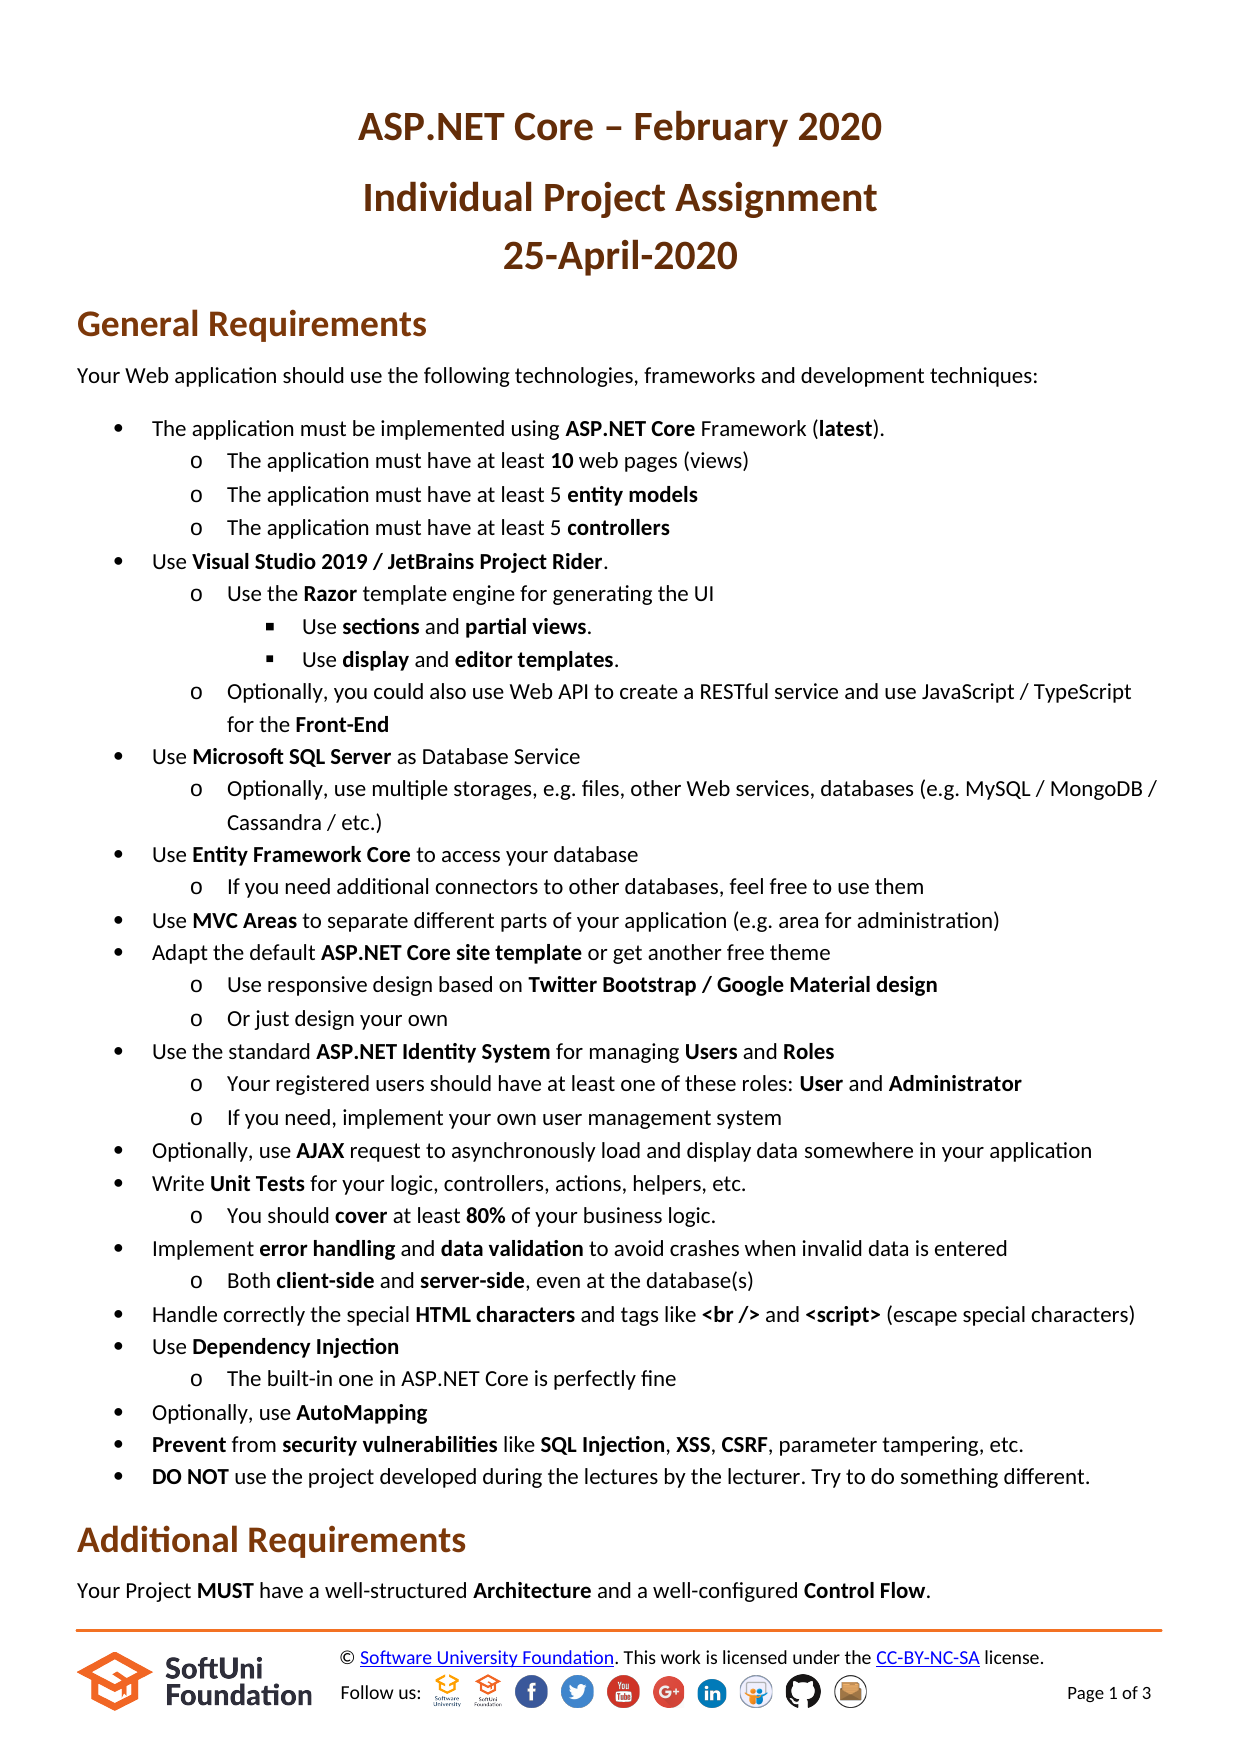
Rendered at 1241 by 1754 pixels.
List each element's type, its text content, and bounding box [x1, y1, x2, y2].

picture [653, 1676, 685, 1708]
text Your Project MUST have a well-structured Architecture and a well-configured Control Flow. [77, 1577, 1163, 1604]
list Use Visual Studio 2019 / JetBrains Project Rider. [114, 547, 1163, 575]
picture [561, 1675, 594, 1708]
list Optionally, you could also use Web API to create a RESTful service and use JavaScript / TypeScript for the Front-End [189, 677, 1163, 738]
list The application must have at least 5 controllers [189, 513, 1163, 542]
picture [433, 1674, 461, 1708]
list The application must have at least 10 web pages (views) [189, 446, 1163, 475]
picture [718, 1700, 727, 1708]
list If you need, implement your own user management system [189, 1103, 1163, 1132]
picture [607, 1675, 640, 1708]
picture [834, 1675, 867, 1708]
list Use the Razor template engine for generating the UI [189, 579, 1163, 608]
picture [739, 1675, 773, 1708]
subtitle Additional Requirements [77, 1516, 1163, 1561]
list The built-in one in ASP.NET Core is perfectly fine [189, 1364, 1163, 1394]
picture [697, 1700, 706, 1708]
list Your registered users should have at least one of these roles: User and Administrator [189, 1069, 1163, 1099]
text Your Web application should use the following technologies, frameworks and development techniques: [77, 361, 1163, 389]
list Implement error handling and data validation to avoid crashes when invalid data is entered [114, 1234, 1163, 1262]
list If you need additional connectors to other databases, feel free to use them [189, 872, 1163, 901]
picture [76, 1652, 312, 1711]
subtitle General Requirements [77, 300, 1163, 346]
list DO NOT use the project developed during the lectures by the lecturer. Try to do something different. [114, 1462, 1163, 1491]
picture [785, 1674, 821, 1708]
list Handle correctly the special HTML characters and tags like <br /> and <script> (escape special characters) [114, 1300, 1163, 1328]
picture [697, 1679, 706, 1687]
list The application must be implemented using ASP.NET Core Framework (latest). [114, 414, 1163, 442]
picture [515, 1675, 548, 1708]
list Use MVC Areas to separate different parts of your application (e.g. area for administration) [114, 906, 1163, 934]
list Use Dependency Injection [114, 1332, 1163, 1360]
list Prevent from security vulnerabilities like SQL Injection, XSS, CSRF, parameter tampering, etc. [114, 1430, 1163, 1458]
subtitle Individual Project Assignment 25-April-2020 [77, 171, 1163, 280]
subtitle ASP.NET Core – February 2020 [77, 99, 1163, 150]
list Optionally, use multiple storages, e.g. files, other Web services, databases (e.g. MySQL / MongoDB / Cassandra / etc.) [189, 774, 1163, 836]
list You should cover at least 80% of your business logic. [189, 1201, 1163, 1230]
list Or just design your own [189, 1004, 1163, 1033]
list Use display and editor templates. [264, 645, 1163, 673]
list Both client-side and server-side, even at the database(s) [189, 1267, 1163, 1296]
list Use Microsoft SQL Server as Database Service [114, 742, 1163, 770]
picture [711, 1691, 720, 1700]
list The application must have at least 5 entity models [189, 480, 1163, 509]
list Use sections and partial views. [264, 612, 1163, 641]
picture [474, 1674, 502, 1708]
list Optionally, use AutoМapping [114, 1398, 1163, 1426]
list Use Entity Framework Core to access your database [114, 840, 1163, 868]
picture [718, 1679, 727, 1687]
list Adapt the default ASP.NET Core site template or get another free theme [114, 938, 1163, 966]
list Optionally, use AJAX request to asynchronously load and display data somewhere in your application [114, 1137, 1163, 1164]
list Write Unit Tests for your logic, controllers, actions, helpers, etc. [114, 1169, 1163, 1197]
list Use the standard ASP.NET Identity System for managing Users and Roles [114, 1037, 1163, 1065]
list Use responsive design based on Twitter Bootstrap / Google Material design [189, 970, 1163, 999]
